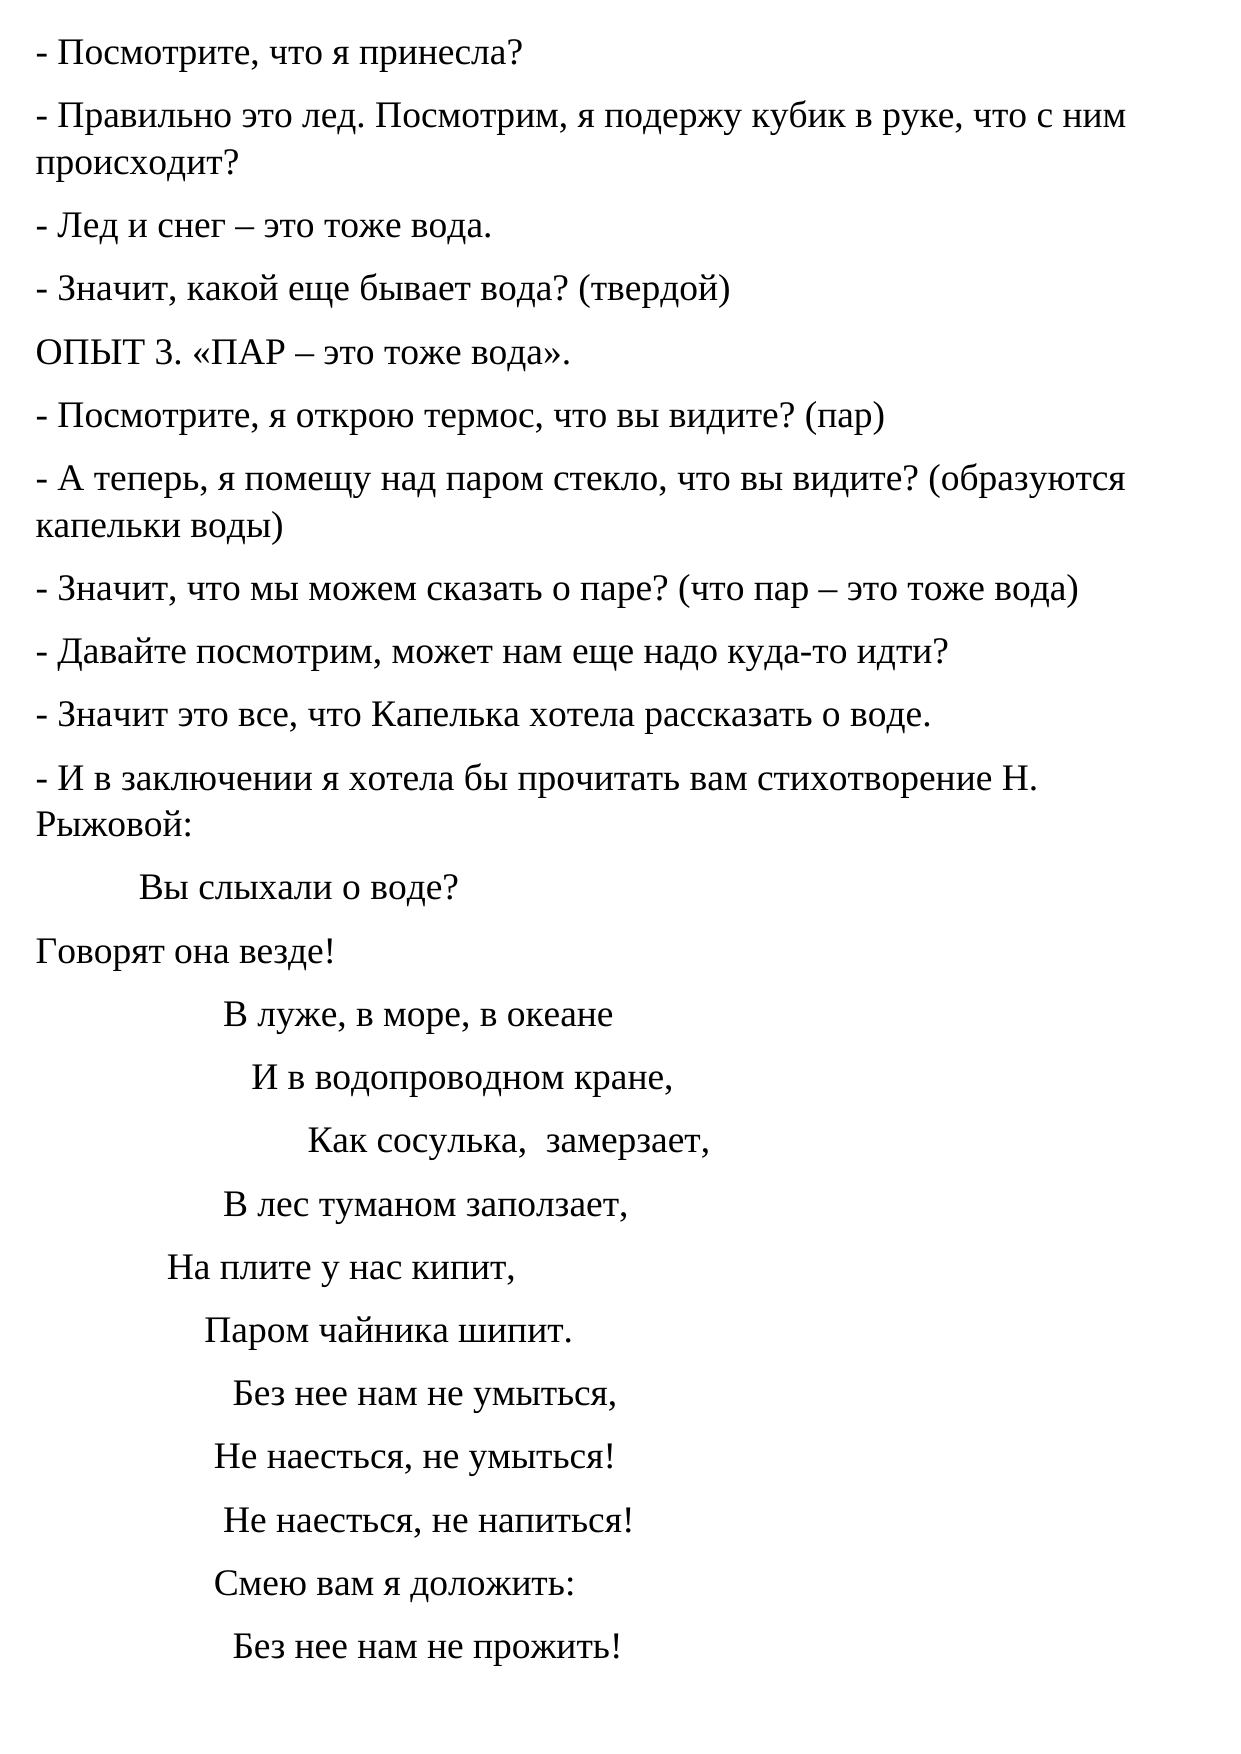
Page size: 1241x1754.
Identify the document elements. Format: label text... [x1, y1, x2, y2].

text Паром чайника шипит. [35, 1307, 1205, 1351]
text Без нее нам не умыться, [35, 1371, 1205, 1414]
text В лес туманом заползает, [35, 1181, 1205, 1224]
text - Значит это все, что Капелька хотела рассказать о воде. [35, 692, 1205, 735]
text Как сосулька, замерзает, [35, 1118, 1205, 1161]
text Вы слыхали о воде? [35, 865, 1205, 908]
text - Правильно это лед. Посмотрим, я подержу кубик в руке, что с ним происходит? [35, 93, 1205, 182]
text - Давайте посмотрим, может нам еще надо куда-то идти? [35, 628, 1205, 672]
text Смею вам я доложить: [35, 1560, 1205, 1603]
text На плите у нас кипит, [35, 1244, 1205, 1287]
text - А теперь, я помещу над паром стекло, что вы видите? (образуются капельки воды) [35, 456, 1205, 545]
text И в водопроводном кране, [35, 1054, 1205, 1098]
text ОПЫТ 3. «ПАР – это тоже вода». [35, 329, 1205, 372]
text Не наесться, не умыться! [35, 1434, 1205, 1477]
text - Посмотрите, что я принесла? [35, 29, 1205, 73]
text - Значит, какой еще бывает вода? (твердой) [35, 266, 1205, 309]
text Не наесться, не напиться! [35, 1497, 1205, 1540]
text Говорят она везде! [35, 928, 1205, 971]
text - Посмотрите, я открою термос, что вы видите? (пар) [35, 392, 1205, 435]
text В луже, в море, в океане [35, 991, 1205, 1034]
text - И в заключении я хотела бы прочитать вам стихотворение Н. Рыжовой: [35, 755, 1205, 845]
text - Лед и снег – это тоже вода. [35, 203, 1205, 246]
text - Значит, что мы можем сказать о паре? (что пар – это тоже вода) [35, 565, 1205, 608]
text Без нее нам не прожить! [35, 1623, 1205, 1667]
